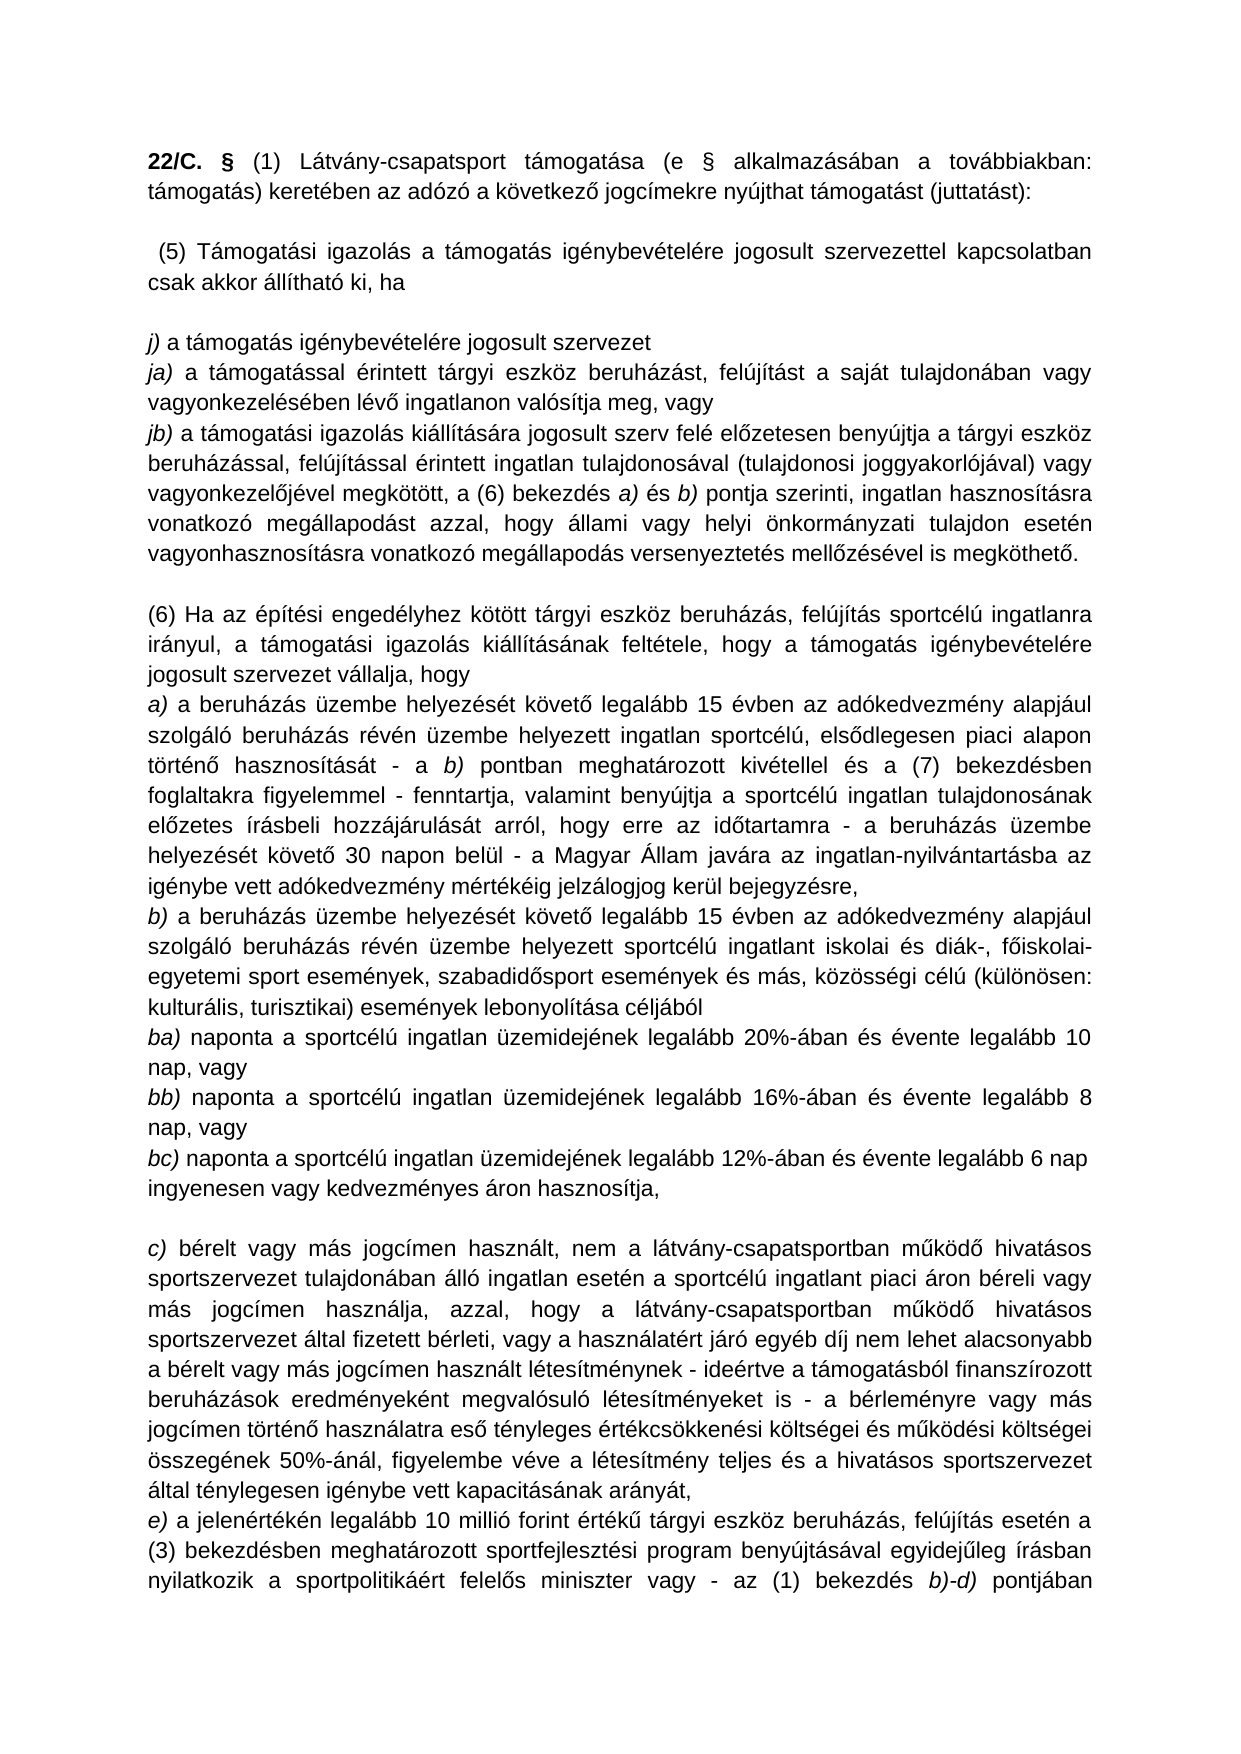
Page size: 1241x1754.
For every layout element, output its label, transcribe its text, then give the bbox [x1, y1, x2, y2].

text 22/C. § (1) Látvány-csapatsport támogatása (e § alkalmazásában a továbbiakban: támogatás) keretében az adózó a következő jogcímekre nyújthat támogatást (juttatást): [148, 148, 1093, 204]
text bb) naponta a sportcélú ingatlan üzemidejének legalább 16%-ában és évente legalább 8 nap, vagy [148, 1084, 1093, 1141]
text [148, 1507, 1093, 1594]
text ba) naponta a sportcélú ingatlan üzemidejének legalább 20%-ában és évente legalább 10 nap, vagy [148, 1024, 1093, 1080]
text a) a beruházás üzembe helyezését követő legalább 15 évben az adókedvezmény alapjául szolgáló beruházás révén üzembe helyezett ingatlan sportcélú, elsődlegesen piaci alapon történő hasznosítását - a b) pontban meghatározott kivétellel és a (7) bekezdésben foglaltakra figyelemmel - fenntartja, valamint benyújtja a sportcélú ingatlan tulajdonosának előzetes írásbeli hozzájárulását arról, hogy erre az időtartamra - a beruházás üzembe helyezését követő 30 napon belül - a Magyar Állam javára az ingatlan-nyilvántartásba az igénybe vett adókedvezmény mértékéig jelzálogjog kerül bejegyzésre, [148, 691, 1093, 899]
text ingyenesen vagy kedvezményes áron hasznosítja, [148, 1175, 1093, 1201]
text ja) a támogatással érintett tárgyi eszköz beruházást, felújítást a saját tulajdonában vagy vagyonkezelésében lévő ingatlanon valósítja meg, vagy [148, 359, 1093, 416]
text j) a támogatás igénybevételére jogosult szervezet [148, 329, 1093, 355]
text bc) naponta a sportcélú ingatlan üzemidejének legalább 12%-ában és évente legalább 6 nap [148, 1144, 1093, 1171]
text (5) Támogatási igazolás a támogatás igénybevételére jogosult szervezettel kapcsolatban csak akkor állítható ki, ha [148, 238, 1093, 295]
text jb) a támogatási igazolás kiállítására jogosult szerv felé előzetesen benyújtja a tárgyi eszköz beruházással, felújítással érintett ingatlan tulajdonosával (tulajdonosi joggyakorlójával) vagy vagyonkezelőjével megkötött, a (6) bekezdés a) és b) pontja szerinti, ingatlan hasznosításra vonatkozó megállapodást azzal, hogy állami vagy helyi önkormányzati tulajdon esetén vagyonhasznosításra vonatkozó megállapodás versenyeztetés mellőzésével is megköthető. [148, 419, 1093, 567]
text c) bérelt vagy más jogcímen használt, nem a látvány-csapatsportban működő hivatásos sportszervezet tulajdonában álló ingatlan esetén a sportcélú ingatlant piaci áron béreli vagy más jogcímen használja, azzal, hogy a látvány-csapatsportban működő hivatásos sportszervezet által fizetett bérleti, vagy a használatért járó egyéb díj nem lehet alacsonyabb a bérelt vagy más jogcímen használt létesítménynek - ideértve a támogatásból finanszírozott beruházások eredményeként megvalósuló létesítményeket is - a bérleményre vagy más jogcímen történő használatra eső tényleges értékcsökkenési költségei és működési költségei összegének 50%-ánál, figyelembe véve a létesítmény teljes és a hivatásos sportszervezet által ténylegesen igénybe vett kapacitásának arányát, [148, 1235, 1093, 1503]
text b) a beruházás üzembe helyezését követő legalább 15 évben az adókedvezmény alapjául szolgáló beruházás révén üzembe helyezett sportcélú ingatlant iskolai és diák-, főiskolai-egyetemi sport események, szabadidősport események és más, közösségi célú (különösen: kulturális, turisztikai) események lebonyolítása céljából [148, 903, 1093, 1020]
text (6) Ha az építési engedélyhez kötött tárgyi eszköz beruházás, felújítás sportcélú ingatlanra irányul, a támogatási igazolás kiállításának feltétele, hogy a támogatás igénybevételére jogosult szervezet vállalja, hogy [148, 601, 1093, 687]
